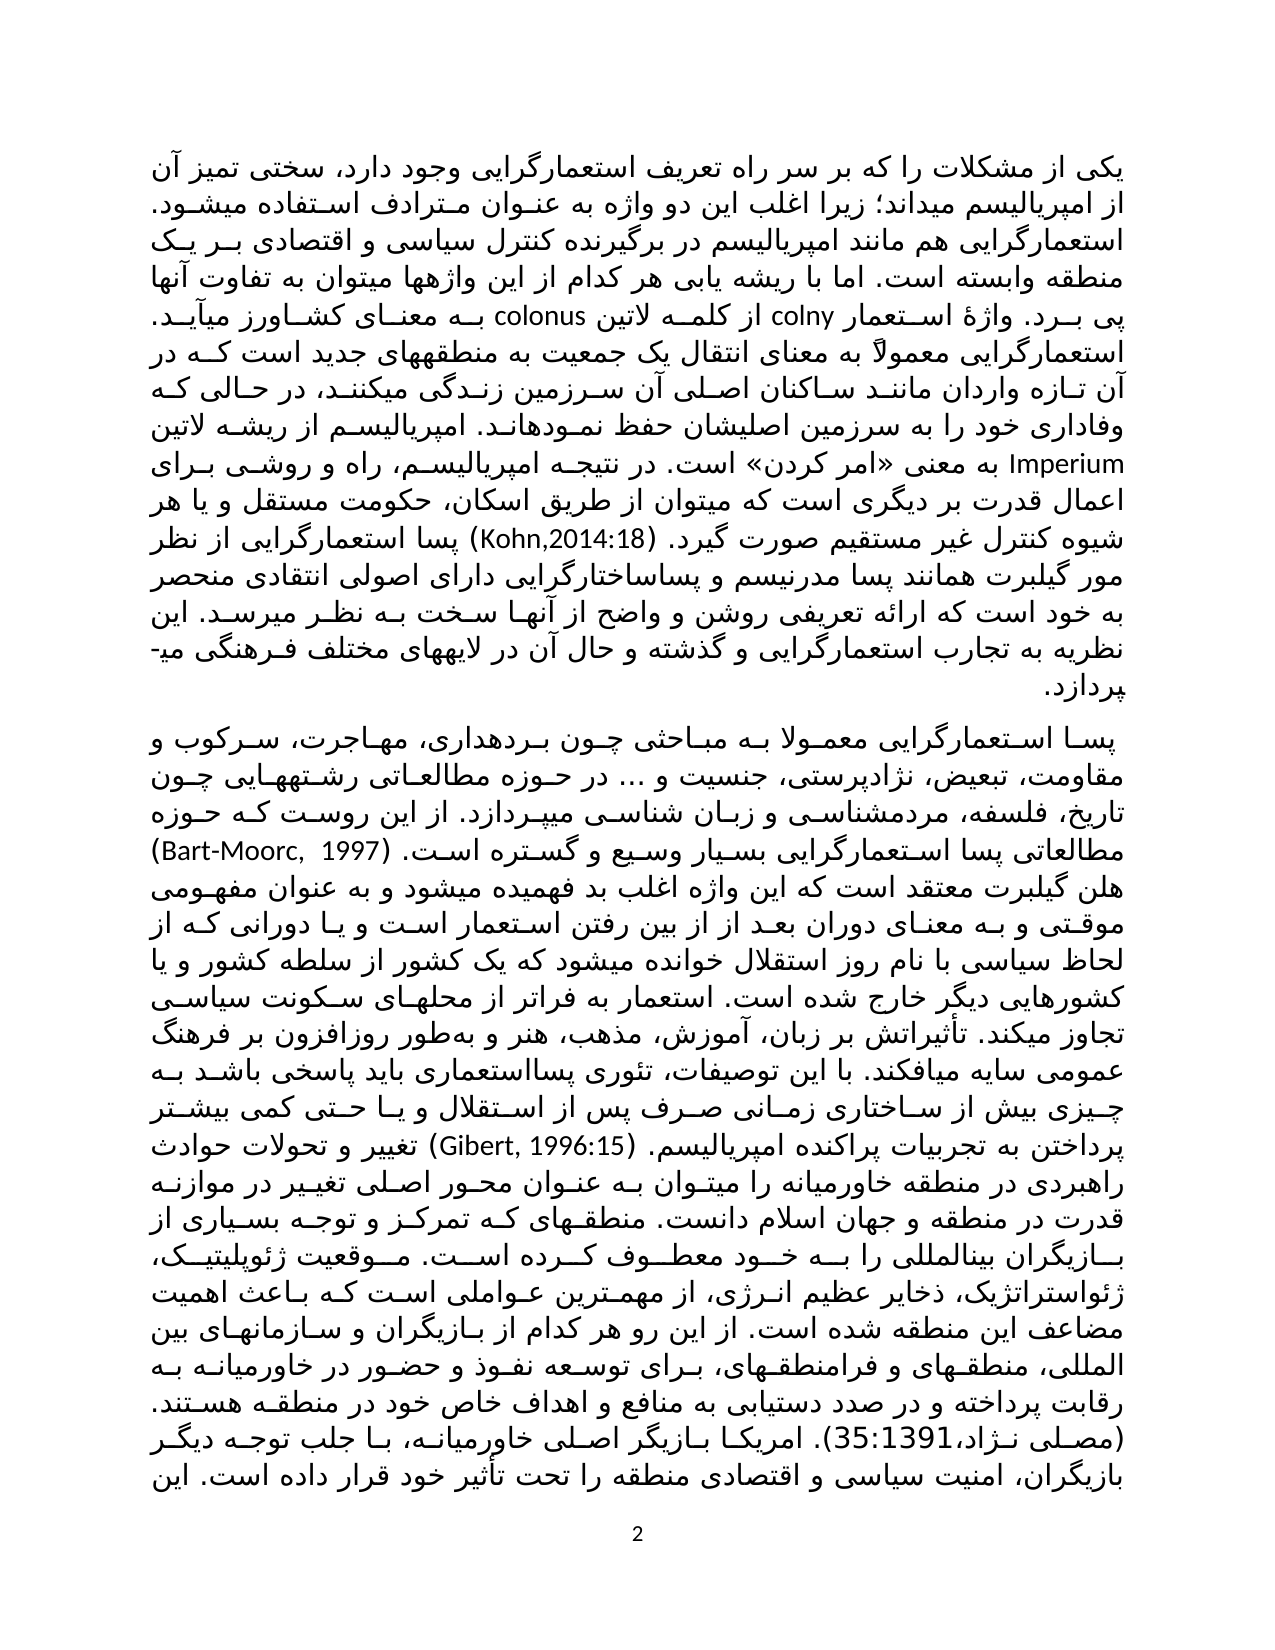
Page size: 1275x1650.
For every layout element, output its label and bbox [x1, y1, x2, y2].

text [150, 722, 1125, 1492]
text [150, 150, 1125, 702]
